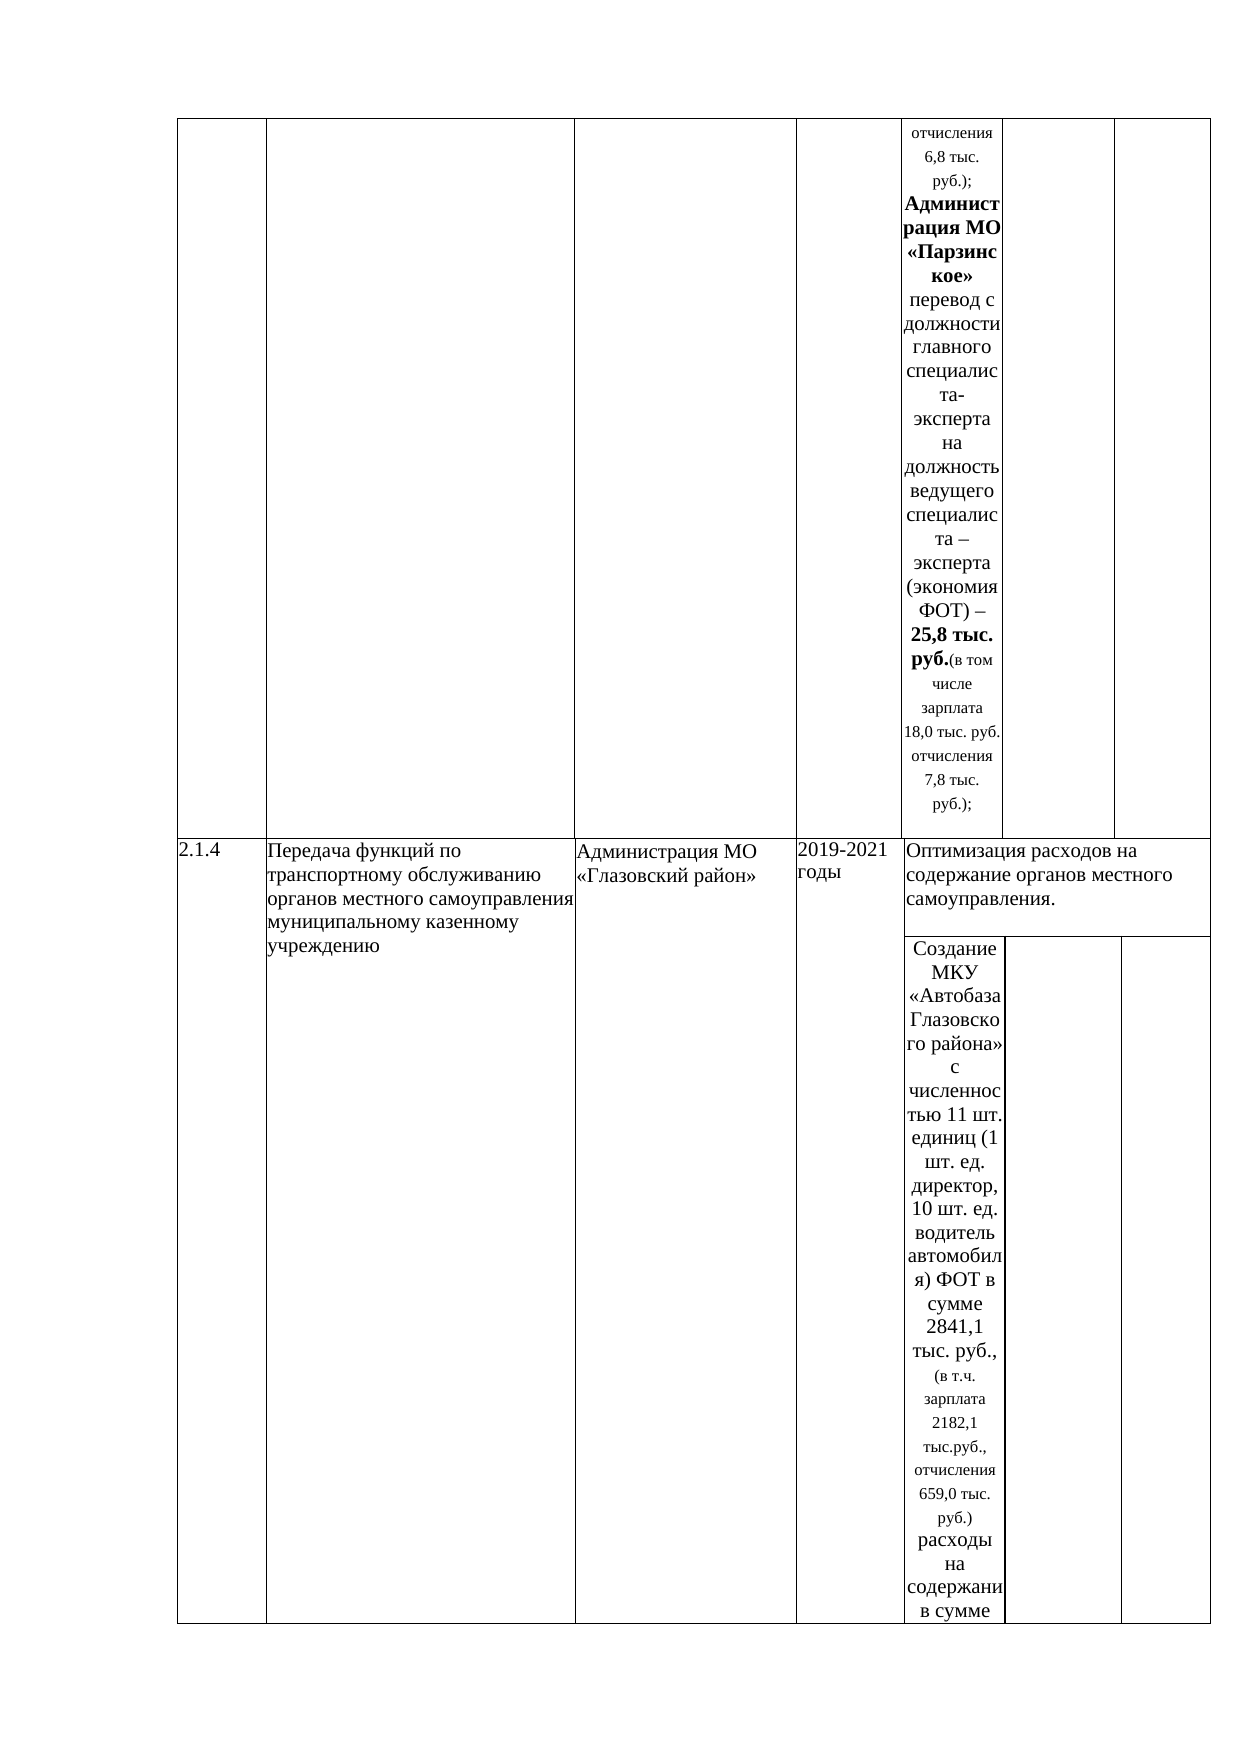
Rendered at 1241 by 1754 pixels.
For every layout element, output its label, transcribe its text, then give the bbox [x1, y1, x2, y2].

table_cell Передача функций по транспортному обслуживанию органов местного самоуправления муниципальному казенному учреждению [267, 839, 575, 1622]
table_cell [1006, 937, 1121, 1622]
table_cell [1003, 119, 1114, 838]
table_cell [902, 119, 1002, 838]
table_cell [1115, 119, 1210, 838]
table_cell 2019-2021 годы [797, 839, 904, 1622]
table_cell Оптимизация расходов на содержание органов местного самоуправления. [905, 839, 1210, 936]
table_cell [905, 937, 1004, 1622]
table_cell 2.1.4 [178, 839, 266, 1622]
table_cell Администрация МО «Глазовский район» [576, 839, 796, 1622]
table_cell [1122, 937, 1210, 1622]
